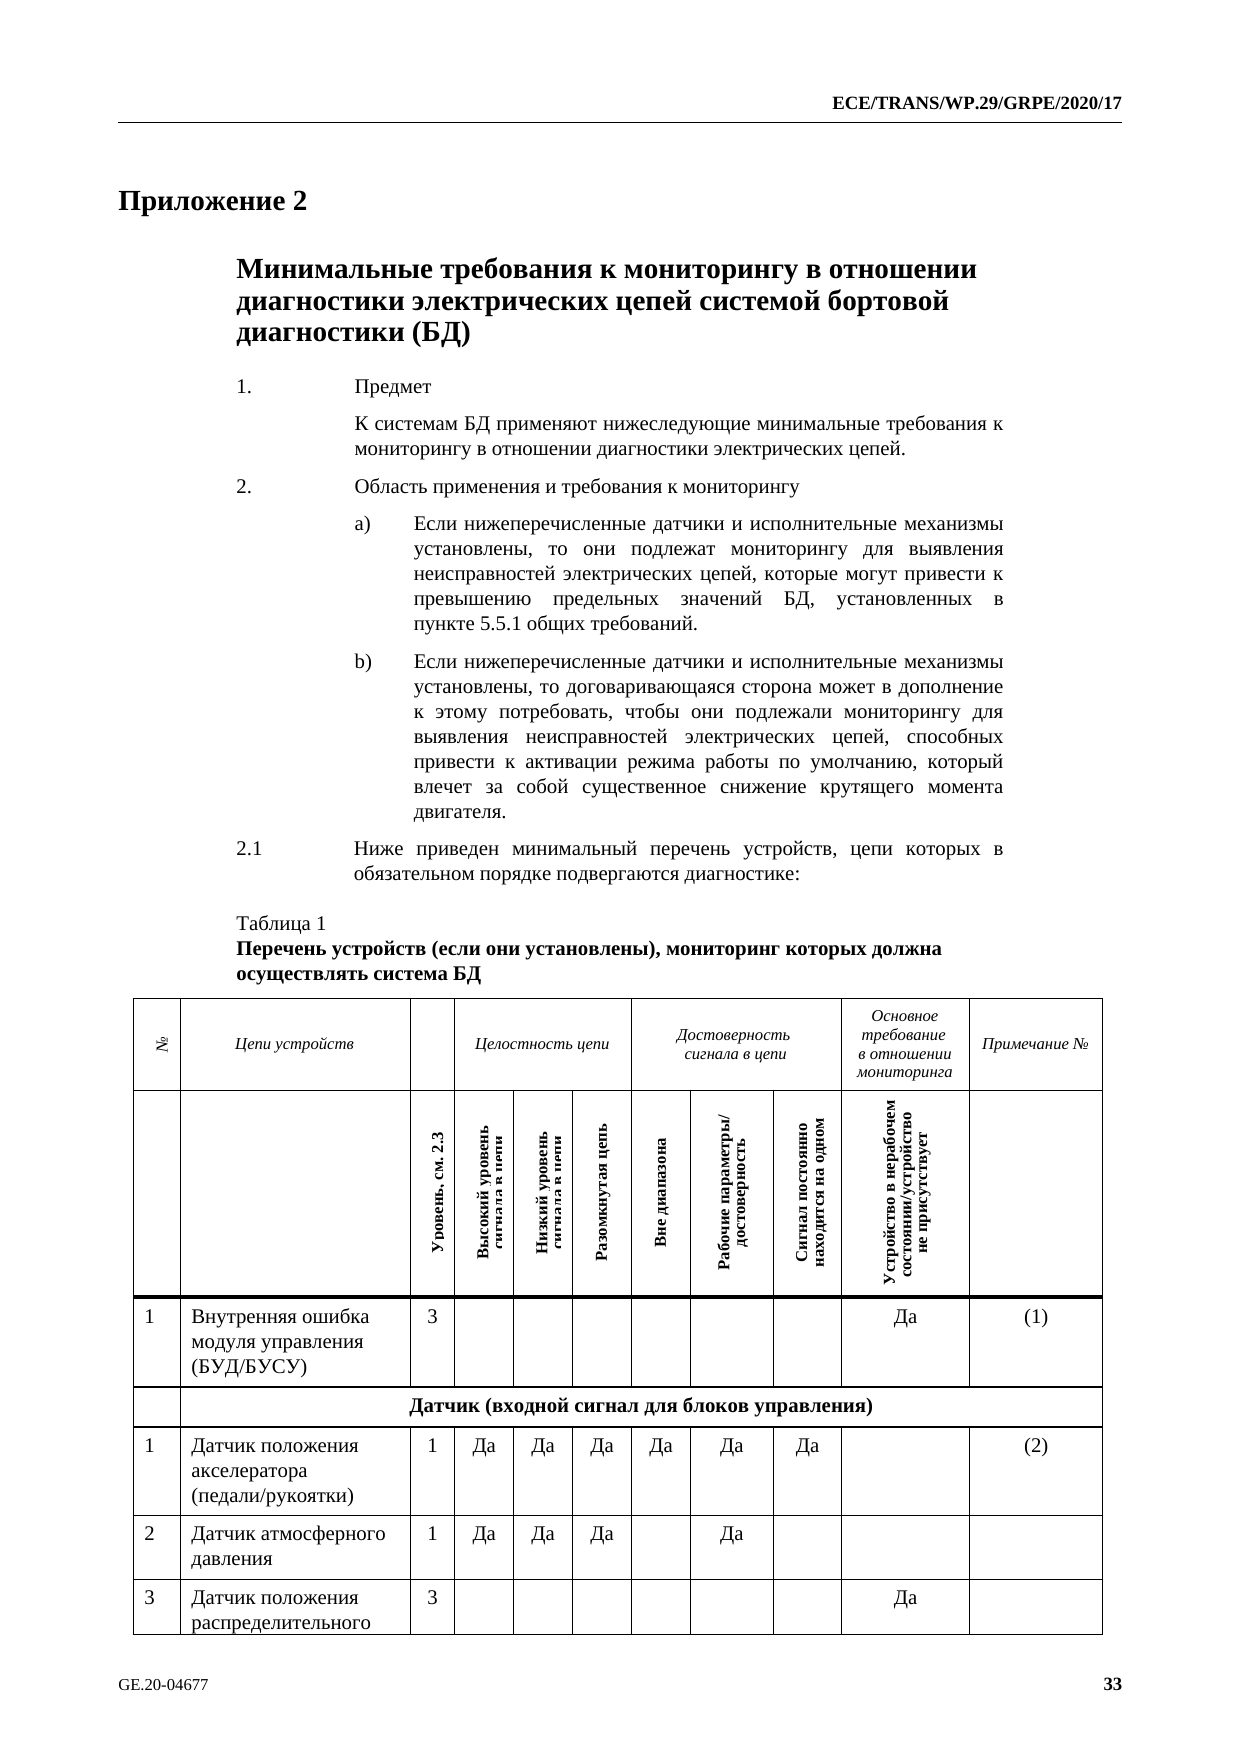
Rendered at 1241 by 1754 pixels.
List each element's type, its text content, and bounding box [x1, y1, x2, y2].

table_cell [632, 1580, 690, 1634]
table_cell Да [691, 1516, 773, 1579]
text Минимальные требования к мониторингу в отношении диагностики электрических цепей системой бортовой диагностики (БД) [118, 254, 1004, 348]
table_cell [632, 1516, 690, 1579]
table_cell [514, 1580, 572, 1634]
table_cell Да [842, 1580, 969, 1634]
table_cell Датчик атмосферного давления [181, 1516, 410, 1579]
table_cell 3 [134, 1580, 180, 1634]
table_cell [774, 1516, 841, 1579]
table_cell Вне диапазона [632, 1091, 690, 1295]
table_cell Сигнал постоянно находится на одном уровне [774, 1091, 841, 1295]
table_cell Рабочие параметры/ достоверность [691, 1091, 773, 1295]
text Таблица 1 Перечень устройств (если они установлены), мониторинг которых должна осуществлять система БД [118, 910, 1004, 985]
table_cell Да [514, 1428, 572, 1515]
text 2. Область применения и требования к мониторингу [236, 473, 1004, 498]
table_header Основное требование в отношении мониторинга [842, 999, 969, 1090]
table_cell [134, 1091, 180, 1295]
text К системам БД применяют нижеследующие минимальные требования к мониторингу в отношении диагностики электрических цепей. [354, 410, 1004, 460]
table_cell [455, 1299, 513, 1386]
table_cell 1 [411, 1428, 454, 1515]
table_cell [455, 1580, 513, 1634]
table_cell (2) [970, 1428, 1102, 1515]
table_cell [970, 1580, 1102, 1634]
table_cell [573, 1299, 631, 1386]
table_cell [842, 1516, 969, 1579]
table_cell Да [842, 1299, 969, 1386]
table_header Достоверность сигнала в цепи [632, 999, 841, 1090]
table_cell 1 [134, 1428, 180, 1515]
text 2.1 Ниже приведен минимальный перечень устройств, цепи которых в обязательном порядке подвергаются диагностике: [236, 835, 1004, 885]
table_cell Разомкнутая цепь [573, 1091, 631, 1295]
table_cell Устройство в нерабочем состоянии/устройство не присутствует [842, 1091, 969, 1295]
table_cell Уровень, см. 2.3 [411, 1091, 454, 1295]
table_cell [774, 1299, 841, 1386]
table_cell Внутренняя ошибка модуля управления (БУД/БУСУ) [181, 1299, 410, 1386]
table_cell [774, 1580, 841, 1634]
table_cell Низкий уровень сигнала в цепи [514, 1091, 572, 1295]
table_header Цепи устройств [181, 999, 410, 1090]
table_cell [970, 1516, 1102, 1579]
table_cell Датчик положения распределительного вала [181, 1580, 410, 1634]
table_cell Датчик положения акселератора (педали/рукоятки) [181, 1428, 410, 1515]
table_cell [514, 1299, 572, 1386]
table_cell Да [632, 1428, 690, 1515]
table_cell Да [455, 1516, 513, 1579]
table_cell 2 [134, 1516, 180, 1579]
table_cell [842, 1428, 969, 1515]
table_header [411, 999, 454, 1090]
table_cell [181, 1091, 410, 1295]
table_cell [970, 1091, 1102, 1295]
table_cell Да [573, 1516, 631, 1579]
table_cell 1 [411, 1516, 454, 1579]
table_cell Да [691, 1428, 773, 1515]
table_cell (1) [970, 1299, 1102, 1386]
table_cell [691, 1299, 773, 1386]
table_cell [632, 1299, 690, 1386]
table_cell Да [455, 1428, 513, 1515]
table_header № [134, 999, 180, 1090]
table_cell Да [774, 1428, 841, 1515]
table_cell 3 [411, 1580, 454, 1634]
table_cell [573, 1580, 631, 1634]
table_cell Датчик (входной сигнал для блоков управления) [181, 1388, 1102, 1426]
table_cell 3 [411, 1299, 454, 1386]
text a) Если нижеперечисленные датчики и исполнительные механизмы установлены, то они подлежат мониторингу для выявления неисправностей электрических цепей, которые могут привести к превышению предельных значений БД, установленных в пункте 5.5.1 общих требований. [354, 510, 1004, 635]
table_header Примечание № [970, 999, 1102, 1090]
table_cell [134, 1388, 180, 1426]
table_header Целостность цепи [455, 999, 631, 1090]
table_cell Да [573, 1428, 631, 1515]
table_cell 1 [134, 1299, 180, 1386]
table_cell [691, 1580, 773, 1634]
table_cell Высокий уровень сигнала в цепи [455, 1091, 513, 1295]
table_cell Да [514, 1516, 572, 1579]
text 1. Предмет [236, 373, 1004, 398]
text b) Если нижеперечисленные датчики и исполнительные механизмы установлены, то договаривающаяся сторона может в дополнение к этому потребовать, чтобы они подлежали мониторингу для выявления неисправностей электрических цепей, способных привести к активации режима работы по умолчанию, который влечет за собой существенное снижение крутящего момента двигателя. [354, 648, 1004, 823]
text Приложение 2 [118, 185, 1004, 216]
